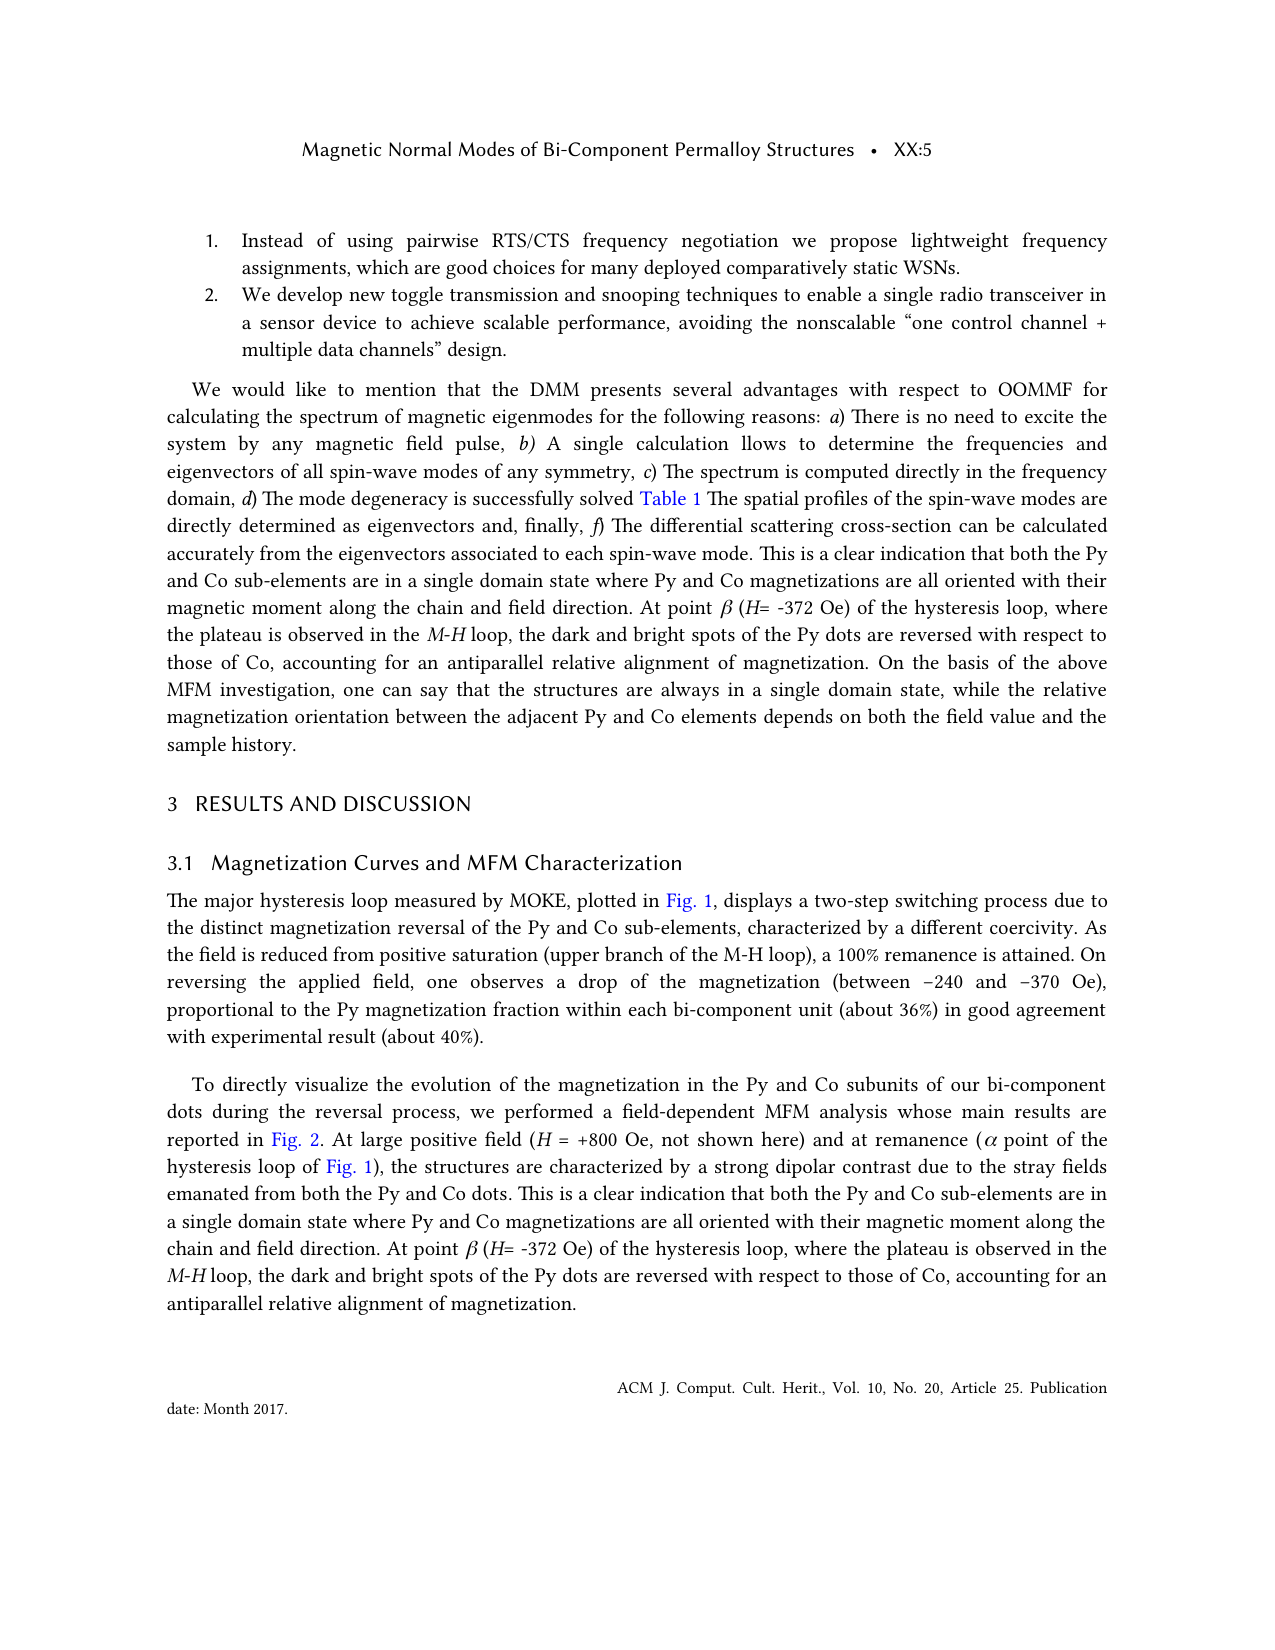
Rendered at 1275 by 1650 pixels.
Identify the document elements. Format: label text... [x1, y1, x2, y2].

text To directly visualize the evolution of the magnetization in the Py and Co subunits of our bi-component dots during the reversal process, we performed a field-dependent MFM analysis whose main results are reported in Fig. 2. At large positive field (H = +800 Oe, not shown here) and at remanence ( point of the hysteresis loop of Fig. 1), the structures are characterized by a strong dipolar contrast due to the stray fields emanated from both the Py and Co dots. This is a clear indication that both the Py and Co sub-elements are in a single domain state where Py and Co magnetizations are all oriented with their magnetic moment along the chain and field direction. At point  (H= -372 Oe) of the hysteresis loop, where the plateau is observed in the M-H loop, the dark and bright spots of the Py dots are reversed with respect to those of Co, accounting for an antiparallel relative alignment of magnetization. [167, 1073, 1108, 1315]
list We develop new toggle transmission and snooping techniques to enable a single radio transceiver in a sensor device to achieve scalable performance, avoiding the nonscalable “one control channel + multiple data channels” design. [204, 283, 1108, 362]
list Instead of using pairwise RTS/CTS frequency negotiation we propose lightweight frequency assignments, which are good choices for many deployed comparatively static WSNs. [204, 229, 1108, 280]
text 3 RESULTS AND DISCUSSION [167, 791, 1108, 817]
text 3.1 Magnetization Curves and MFM Characterization [167, 850, 1108, 876]
text The major hysteresis loop measured by MOKE, plotted in Fig. 1, displays a two-step switching process due to the distinct magnetization reversal of the Py and Co sub-elements, characterized by a different coercivity. As the field is reduced from positive saturation (upper branch of the M-H loop), a 100% remanence is attained. On reversing the applied field, one observes a drop of the magnetization (between −240 and −370 Oe), proportional to the Py magnetization fraction within each bi-component unit (about 36%) in good agreement with experimental result (about 40%). [167, 888, 1108, 1049]
text We would like to mention that the DMM presents several advantages with respect to OOMMF for calculating the spectrum of magnetic eigenmodes for the following reasons: a) There is no need to excite the system by any magnetic field pulse, b) A single calculation llows to determine the frequencies and eigenvectors of all spin-wave modes of any symmetry, c) The spectrum is computed directly in the frequency domain, d) The mode degeneracy is successfully solved Table 1 The spatial profiles of the spin-wave modes are directly determined as eigenvectors and, finally, f) The differential scattering cross-section can be calculated accurately from the eigenvectors associated to each spin-wave mode. This is a clear indication that both the Py and Co sub-elements are in a single domain state where Py and Co magnetizations are all oriented with their magnetic moment along the chain and field direction. At point  (H= -372 Oe) of the hysteresis loop, where the plateau is observed in the M-H loop, the dark and bright spots of the Py dots are reversed with respect to those of Co, accounting for an antiparallel relative alignment of magnetization. On the basis of the above MFM investigation, one can say that the structures are always in a single domain state, while the relative magnetization orientation between the adjacent Py and Co elements depends on both the field value and the sample history. [167, 378, 1108, 756]
